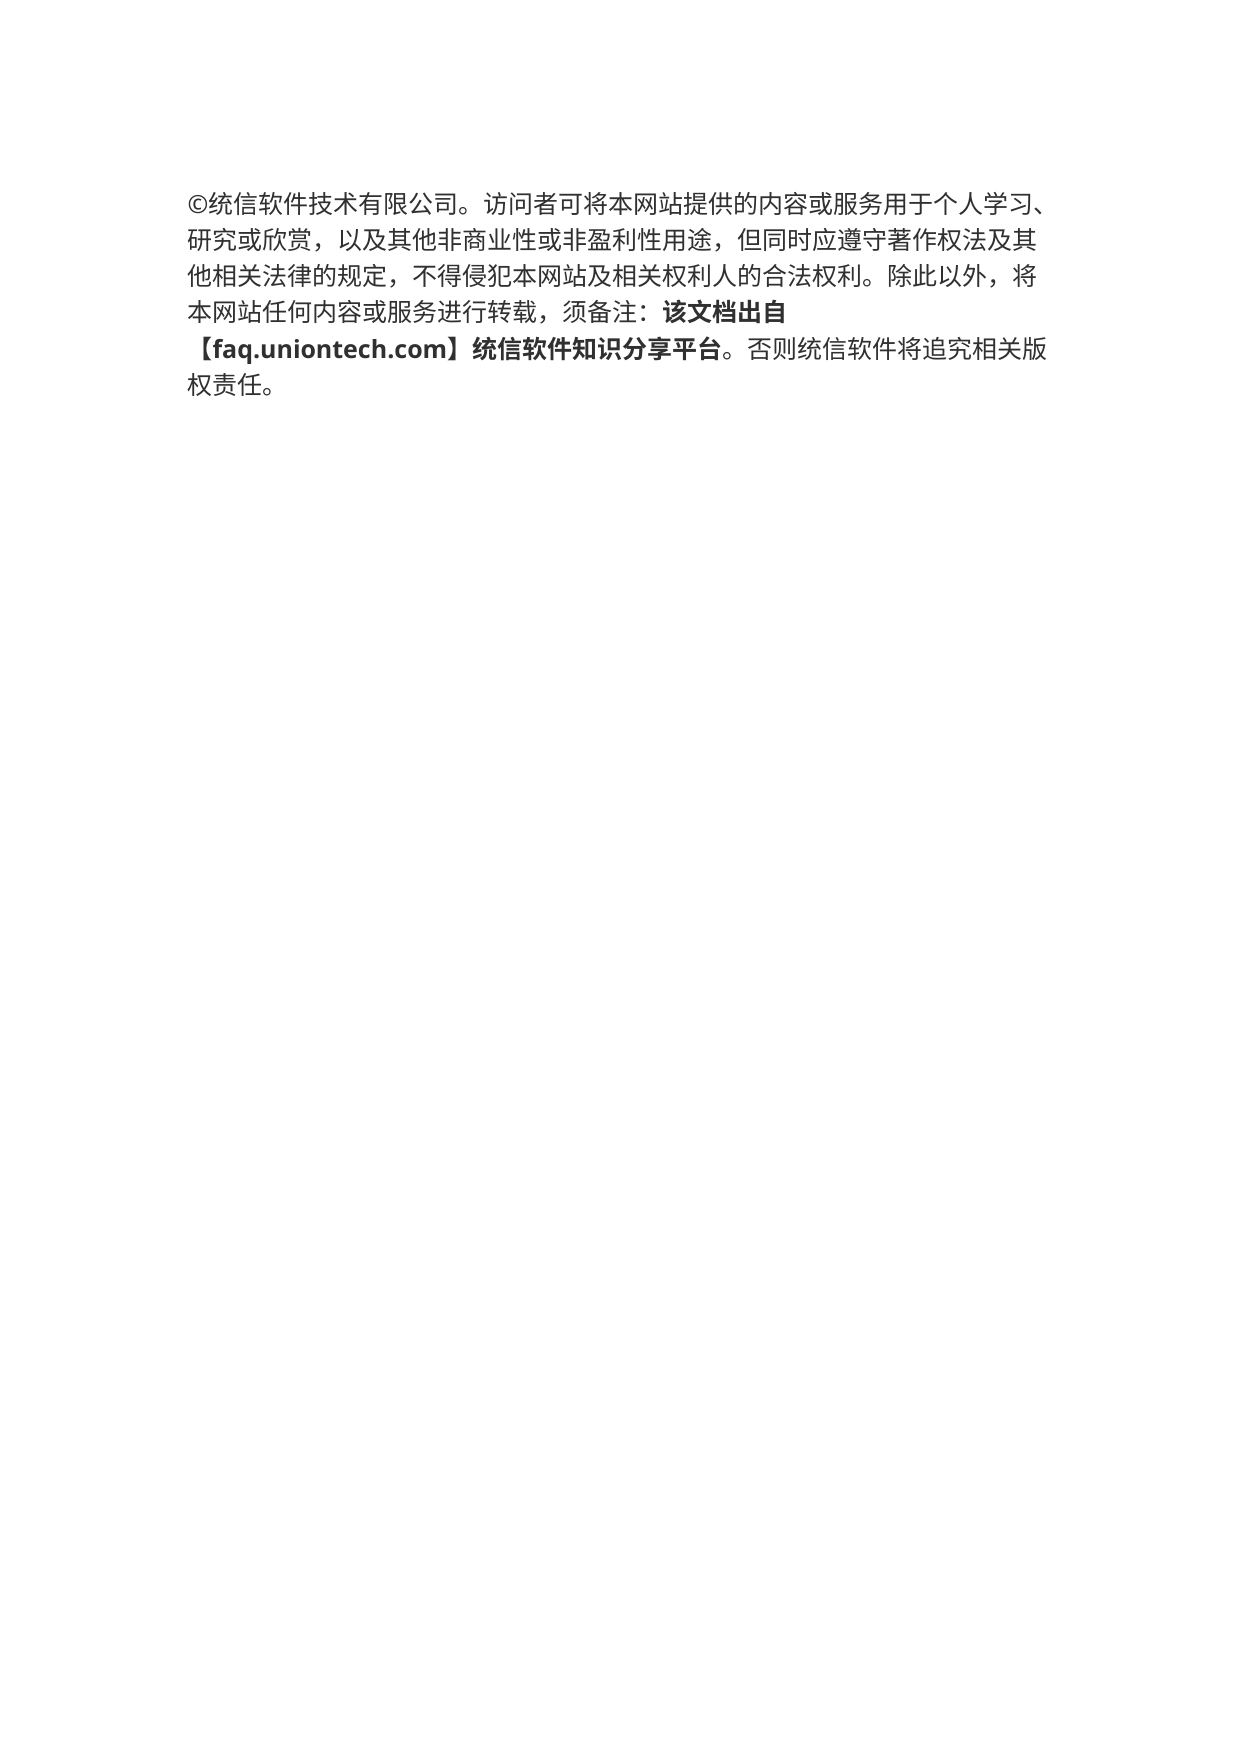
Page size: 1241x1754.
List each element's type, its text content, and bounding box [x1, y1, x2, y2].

text ©统信软件技术有限公司。访问者可将本网站提供的内容或服务用于个人学习、研究或欣赏，以及其他非商业性或非盈利性用途，但同时应遵守著作权法及其他相关法律的规定，不得侵犯本网站及相关权利人的合法权利。除此以外，将本网站任何内容或服务进行转载，须备注：该文档出自【faq.uniontech.com】统信软件知识分享平台。否则统信软件将追究相关版权责任。 [187, 184, 1053, 402]
